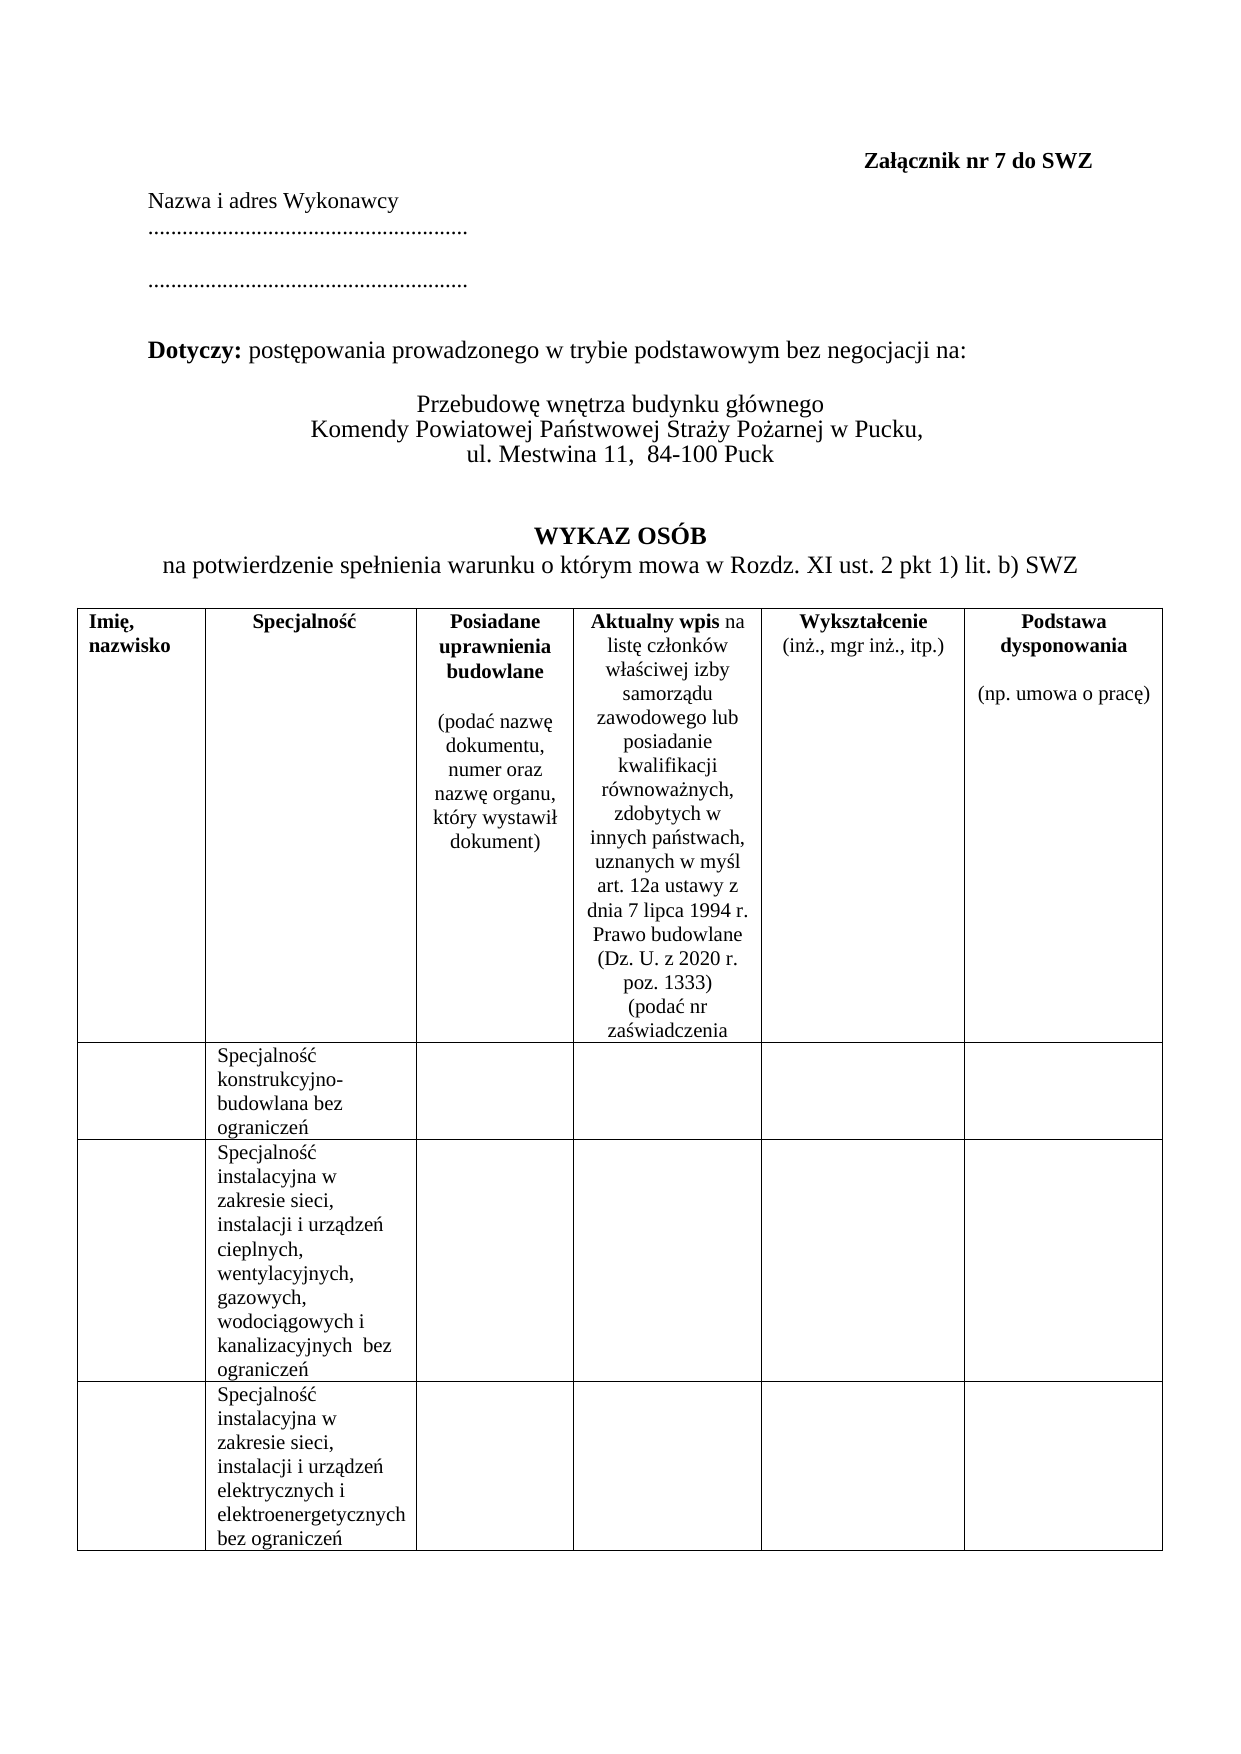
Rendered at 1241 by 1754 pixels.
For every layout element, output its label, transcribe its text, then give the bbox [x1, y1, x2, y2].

text WYKAZ OSÓB [148, 521, 1093, 550]
table_cell [762, 1140, 964, 1381]
table_header Specjalność [206, 609, 416, 1042]
table_cell [762, 1043, 964, 1139]
table_cell [965, 1382, 1162, 1550]
text Przebudowę wnętrza budynku głównego [148, 393, 1093, 418]
table_cell [574, 1140, 761, 1381]
table_cell [574, 1043, 761, 1139]
table_cell [417, 1043, 573, 1139]
text Nazwa i adres Wykonawcy [148, 187, 1093, 213]
table_cell Specjalność konstrukcyjno- budowlana bez ograniczeń [206, 1043, 416, 1139]
table_header Imię, nazwisko [78, 609, 205, 1042]
table_cell [78, 1043, 205, 1139]
table_header Aktualny wpis na listę członków właściwej izby samorządu zawodowego lub posiadanie kwalifikacji równoważnych, zdobytych w innych państwach, uznanych w myśl art. 12a ustawy z dnia 7 lipca 1994 r. Prawo budowlane (Dz. U. z 2020 r. poz. 1333) (podać nr zaświadczenia [574, 609, 761, 1042]
table_header Podstawa dysponowania (np. umowa o pracę) [965, 609, 1162, 1042]
table_cell [78, 1140, 205, 1381]
table_header Posiadane uprawnienia budowlane (podać nazwę dokumentu, numer oraz nazwę organu, który wystawił dokument) [417, 609, 573, 1042]
table_cell Specjalność instalacyjna w zakresie sieci, instalacji i urządzeń cieplnych, wentylacyjnych, gazowych, wodociągowych i kanalizacyjnych bez ograniczeń [206, 1140, 416, 1381]
table_cell [417, 1382, 573, 1550]
table_cell [574, 1382, 761, 1550]
text na potwierdzenie spełnienia warunku o którym mowa w Rozdz. XI ust. 2 pkt 1) lit. b) SWZ [148, 550, 1093, 579]
table_cell [762, 1382, 964, 1550]
table_cell [78, 1382, 205, 1550]
text Dotyczy: postępowania prowadzonego w trybie podstawowym bez negocjacji na: [148, 335, 1093, 364]
table_header Wykształcenie (inż., mgr inż., itp.) [762, 609, 964, 1042]
table_cell Specjalność instalacyjna w zakresie sieci, instalacji i urządzeń elektrycznych i elektroenergetycznych bez ograniczeń [206, 1382, 416, 1550]
table_cell [965, 1043, 1162, 1139]
text Załącznik nr 7 do SWZ [148, 148, 1093, 174]
table_cell [965, 1140, 1162, 1381]
text ........................................................ [148, 266, 1093, 292]
text Komendy Powiatowej Państwowej Straży Pożarnej w Pucku, ul. Mestwina 11, 84-100 Puck [148, 418, 1093, 468]
table_cell [417, 1140, 573, 1381]
text ........................................................ [148, 213, 1093, 240]
